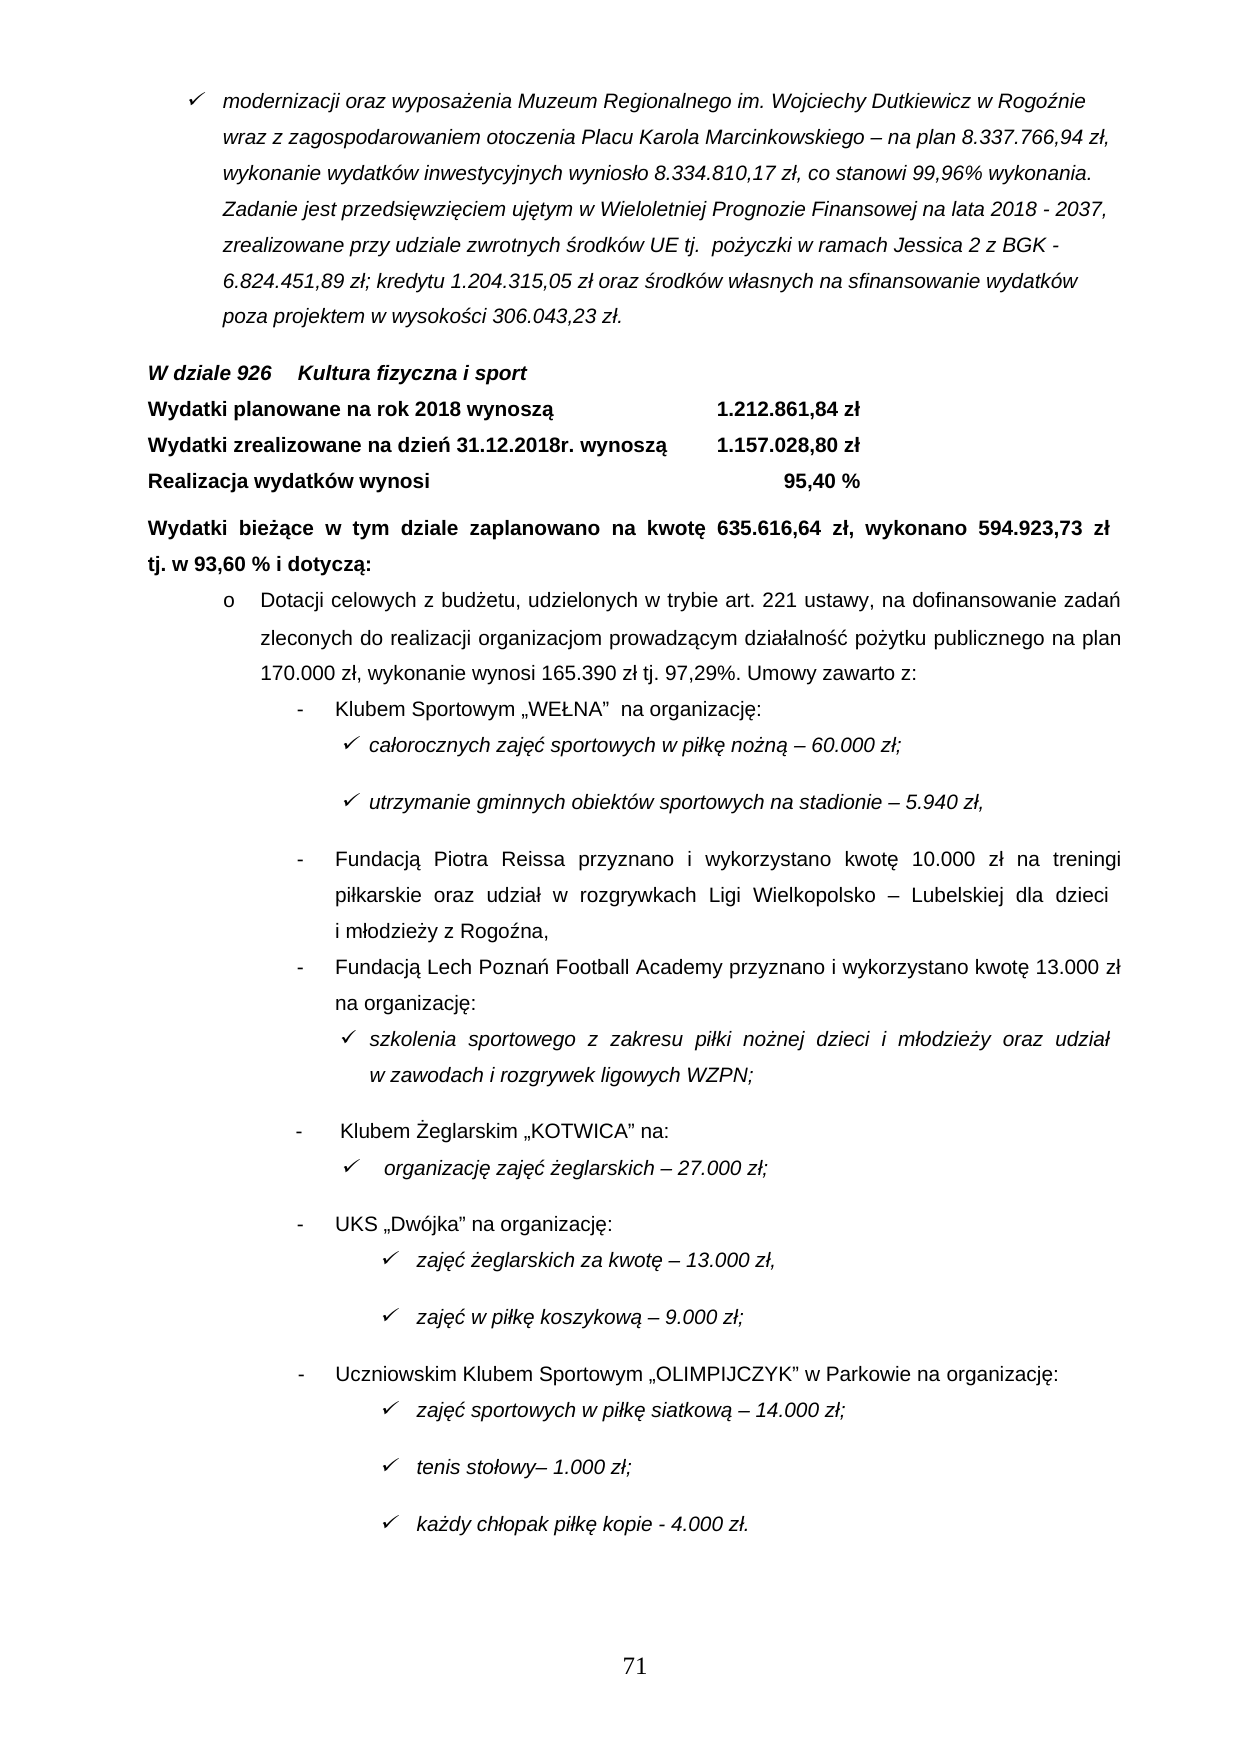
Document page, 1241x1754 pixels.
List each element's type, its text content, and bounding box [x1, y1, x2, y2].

text W dziale 926 Kultura fizyczna i sport [148, 361, 1122, 385]
text Realizacja wydatków wynosi 95,40 % [148, 469, 1122, 493]
list Fundacją Lech Poznań Football Academy przyznano i wykorzystano kwotę 13.000 zł na organizację: [297, 955, 1122, 1014]
list Fundacją Piotra Reissa przyznano i wykorzystano kwotę 10.000 zł na treningi piłkarskie oraz udział w rozgrywkach Ligi Wielkopolsko – Lubelskiej dla dzieci i młodzieży z Rogoźna, [297, 847, 1122, 943]
list zajęć sportowych w piłkę siatkową – 14.000 zł; [379, 1398, 1122, 1422]
list utrzymanie gminnych obiektów sportowych na stadionie – 5.940 zł, [223, 790, 1122, 814]
text - Klubem Żeglarskim „KOTWICA” na: [295, 1119, 1122, 1143]
list zajęć w piłkę koszykową – 9.000 zł; [379, 1305, 1122, 1329]
list tenis stołowy– 1.000 zł; [379, 1455, 1122, 1479]
text Wydatki bieżące w tym dziale zaplanowano na kwotę 635.616,64 zł, wykonano 594.923,73 zł tj. w 93,60 % i dotyczą: [148, 516, 1122, 576]
list organizację zajęć żeglarskich – 27.000 zł; [223, 1155, 1122, 1179]
text Wydatki planowane na rok 2018 wynoszą 1.212.861,84 zł [148, 397, 1122, 421]
text Wydatki zrealizowane na dzień 31.12.2018r. wynoszą 1.157.028,80 zł [148, 433, 1122, 457]
list Dotacji celowych z budżetu, udzielonych w trybie art. 221 ustawy, na dofinansowanie zadań zleconych do realizacji organizacjom prowadzącym działalność pożytku publicznego na plan 170.000 zł, wykonanie wynosi 165.390 zł tj. 97,29%. Umowy zawarto z: [223, 587, 1122, 685]
list szkolenia sportowego z zakresu piłki nożnej dzieci i młodzieży oraz udział w zawodach i rozgrywek ligowych WZPN; [340, 1027, 1122, 1087]
list modernizacji oraz wyposażenia Muzeum Regionalnego im. Wojciechy Dutkiewicz w Rogoźnie wraz z zagospodarowaniem otoczenia Placu Karola Marcinkowskiego – na plan 8.337.766,94 zł, wykonanie wydatków inwestycyjnych wyniosło 8.334.810,17 zł, co stanowi 99,96% wykonania. Zadanie jest przedsięwzięciem ujętym w Wieloletniej Prognozie Finansowej na lata 2018 - 2037, zrealizowane przy udziale zwrotnych środków UE tj. pożyczki w ramach Jessica 2 z BGK - 6.824.451,89 zł; kredytu 1.204.315,05 zł oraz środków własnych na sfinansowanie wydatków poza projektem w wysokości 306.043,23 zł. [185, 89, 1122, 328]
list UKS „Dwójka” na organizację: [297, 1212, 1122, 1236]
list Klubem Sportowym „WEŁNA” na organizację: [297, 697, 1122, 721]
list każdy chłopak piłkę kopie - 4.000 zł. [379, 1512, 1122, 1536]
list całorocznych zajęć sportowych w piłkę nożną – 60.000 zł; [223, 733, 1122, 757]
list Uczniowskim Klubem Sportowym „OLIMPIJCZYK” w Parkowie na organizację: [298, 1362, 1122, 1386]
list zajęć żeglarskich za kwotę – 13.000 zł, [379, 1248, 1122, 1272]
